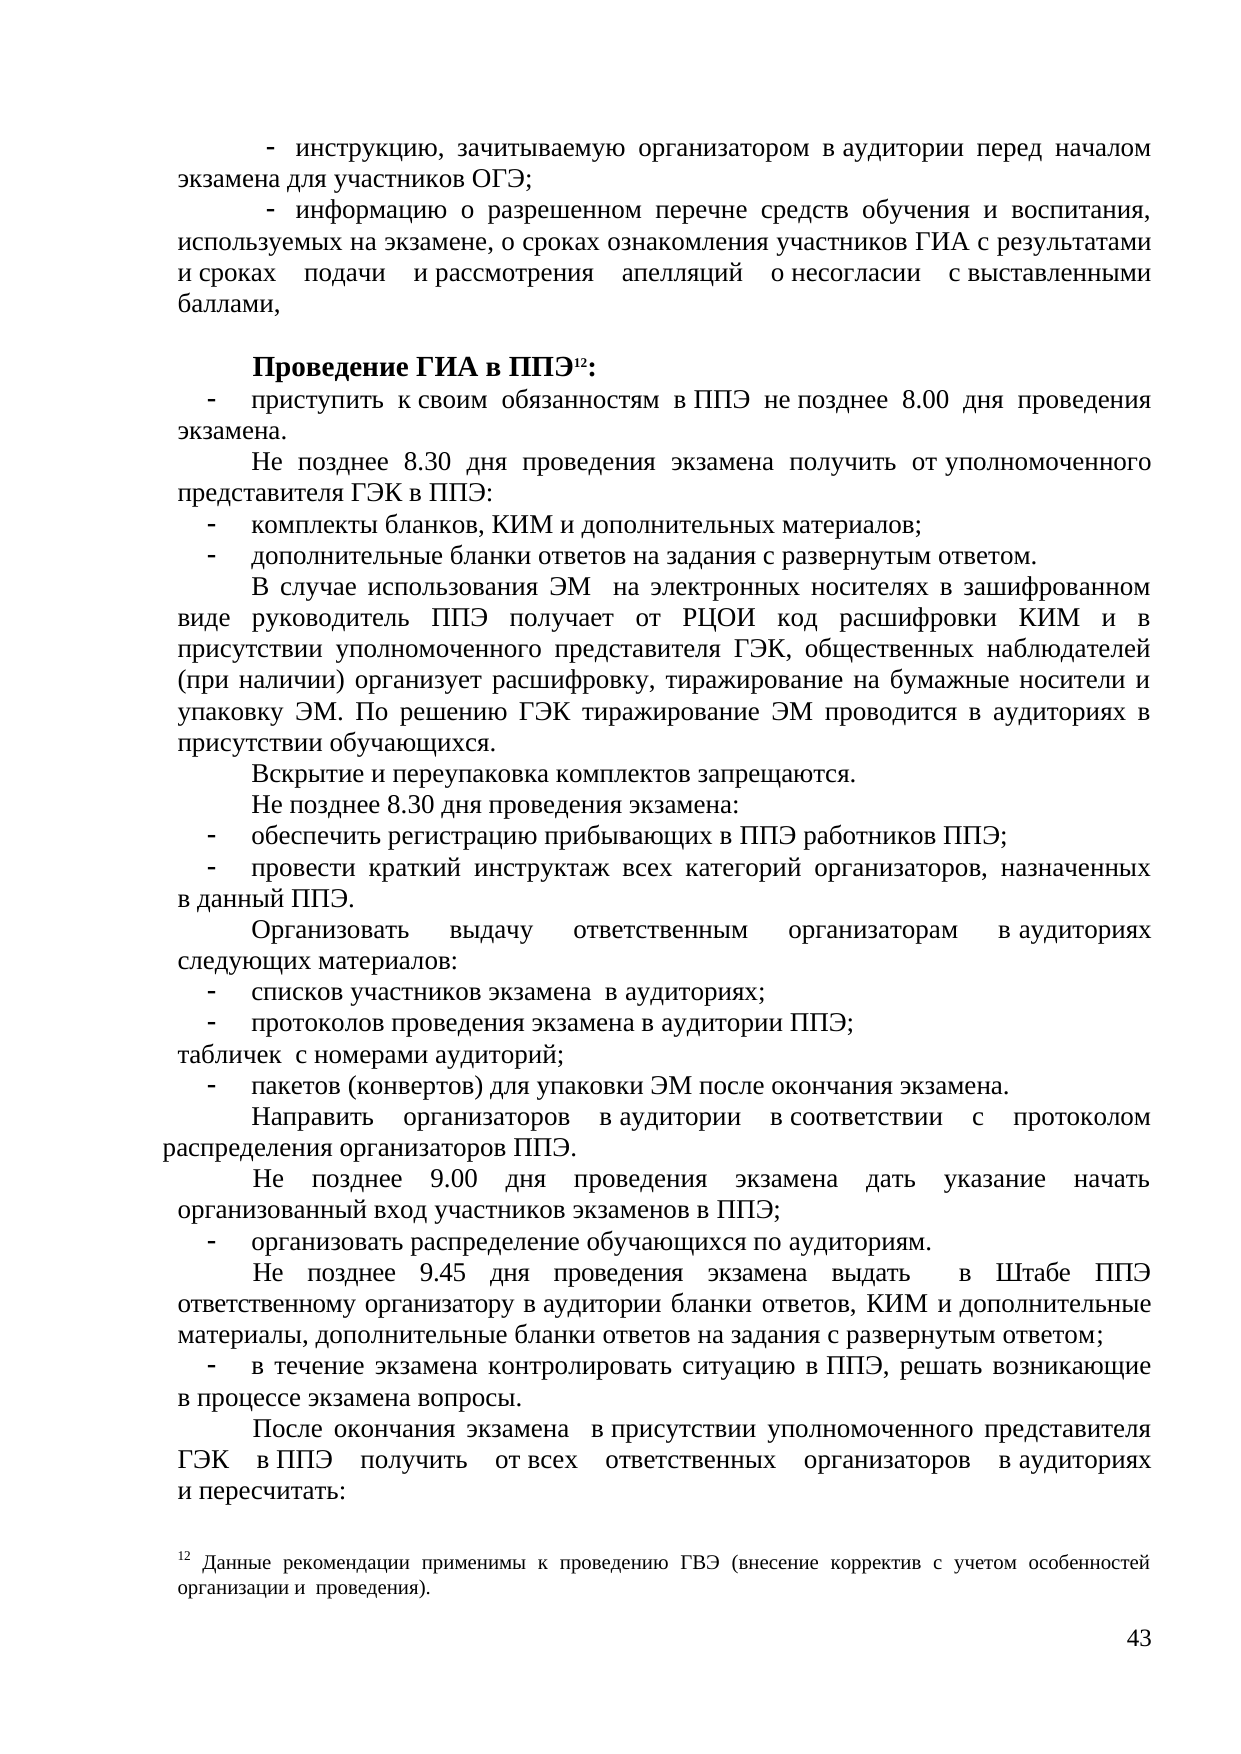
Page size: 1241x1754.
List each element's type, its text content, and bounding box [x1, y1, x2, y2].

text В случае использования ЭМ на электронных носителях в зашифрованном виде руководитель ППЭ получает от РЦОИ код расшифровки КИМ и в присутствии уполномоченного представителя ГЭК, общественных наблюдателей (при наличии) организует расшифровку, тиражирование на бумажные носители и упаковку ЭМ. По решению ГЭК тиражирование ЭМ проводится в аудиториях в присутствии обучающихся. [177, 570, 1152, 757]
list обеспечить регистрацию прибывающих в ППЭ работников ППЭ; [177, 819, 1152, 851]
text Проведение ГИА в ППЭ: [177, 349, 1152, 383]
list Вскрытие и переупаковка комплектов запрещаются. [207, 757, 1152, 788]
list Направить организаторов в аудитории в соответствии с протоколом распределения организаторов ППЭ. [162, 1100, 1152, 1162]
text табличек с номерами аудиторий; [177, 1038, 1152, 1069]
text После окончания экзамена в присутствии уполномоченного представителя ГЭК в ППЭ получить от всех ответственных организаторов в аудиториях и пересчитать: [177, 1412, 1152, 1505]
list организовать распределение обучающихся по аудиториям. [177, 1225, 1152, 1256]
list в течение экзамена контролировать ситуацию в ППЭ, решать возникающие в процессе экзамена вопросы. [177, 1349, 1152, 1412]
list списков участников экзамена в аудиториях; [177, 975, 1152, 1007]
text Организовать выдачу ответственным организаторам в аудиториях следующих материалов: [177, 913, 1152, 975]
text Не позднее 8.30 дня проведения экзамена: [177, 788, 1152, 819]
text Не позднее 9.00 дня проведения экзамена дать указание начать организованный вход участников экзаменов в ППЭ; [177, 1162, 1152, 1225]
list протоколов проведения экзамена в аудитории ППЭ; [177, 1007, 1152, 1038]
list приступить к своим обязанностям в ППЭ не позднее 8.00 дня проведения экзамена. [177, 383, 1152, 445]
text Не позднее 8.30 дня проведения экзамена получить от уполномоченного представителя ГЭК в ППЭ: [177, 445, 1152, 508]
list комплекты бланков, КИМ и дополнительных материалов; [177, 508, 1152, 539]
list пакетов (конвертов) для упаковки ЭМ после окончания экзамена. [177, 1069, 1152, 1100]
text Не позднее 9.45 дня проведения экзамена выдать в Штабе ППЭ ответственному организатору в аудитории бланки ответов, КИМ и дополнительные материалы, дополнительные бланки ответов на задания с развернутым ответом; [177, 1256, 1152, 1349]
list провести краткий инструктаж всех категорий организаторов, назначенных в данный ППЭ. [177, 851, 1152, 913]
list информацию о разрешенном перечне средств обучения и воспитания, используемых на экзамене, о сроках ознакомления участников ГИА с результатами и сроках подачи и рассмотрения апелляций о несогласии с выставленными баллами, [177, 194, 1152, 318]
list инструкцию, зачитываемую организатором в аудитории перед началом экзамена для участников ОГЭ; [177, 131, 1152, 194]
list дополнительные бланки ответов на задания с развернутым ответом. [177, 539, 1152, 570]
